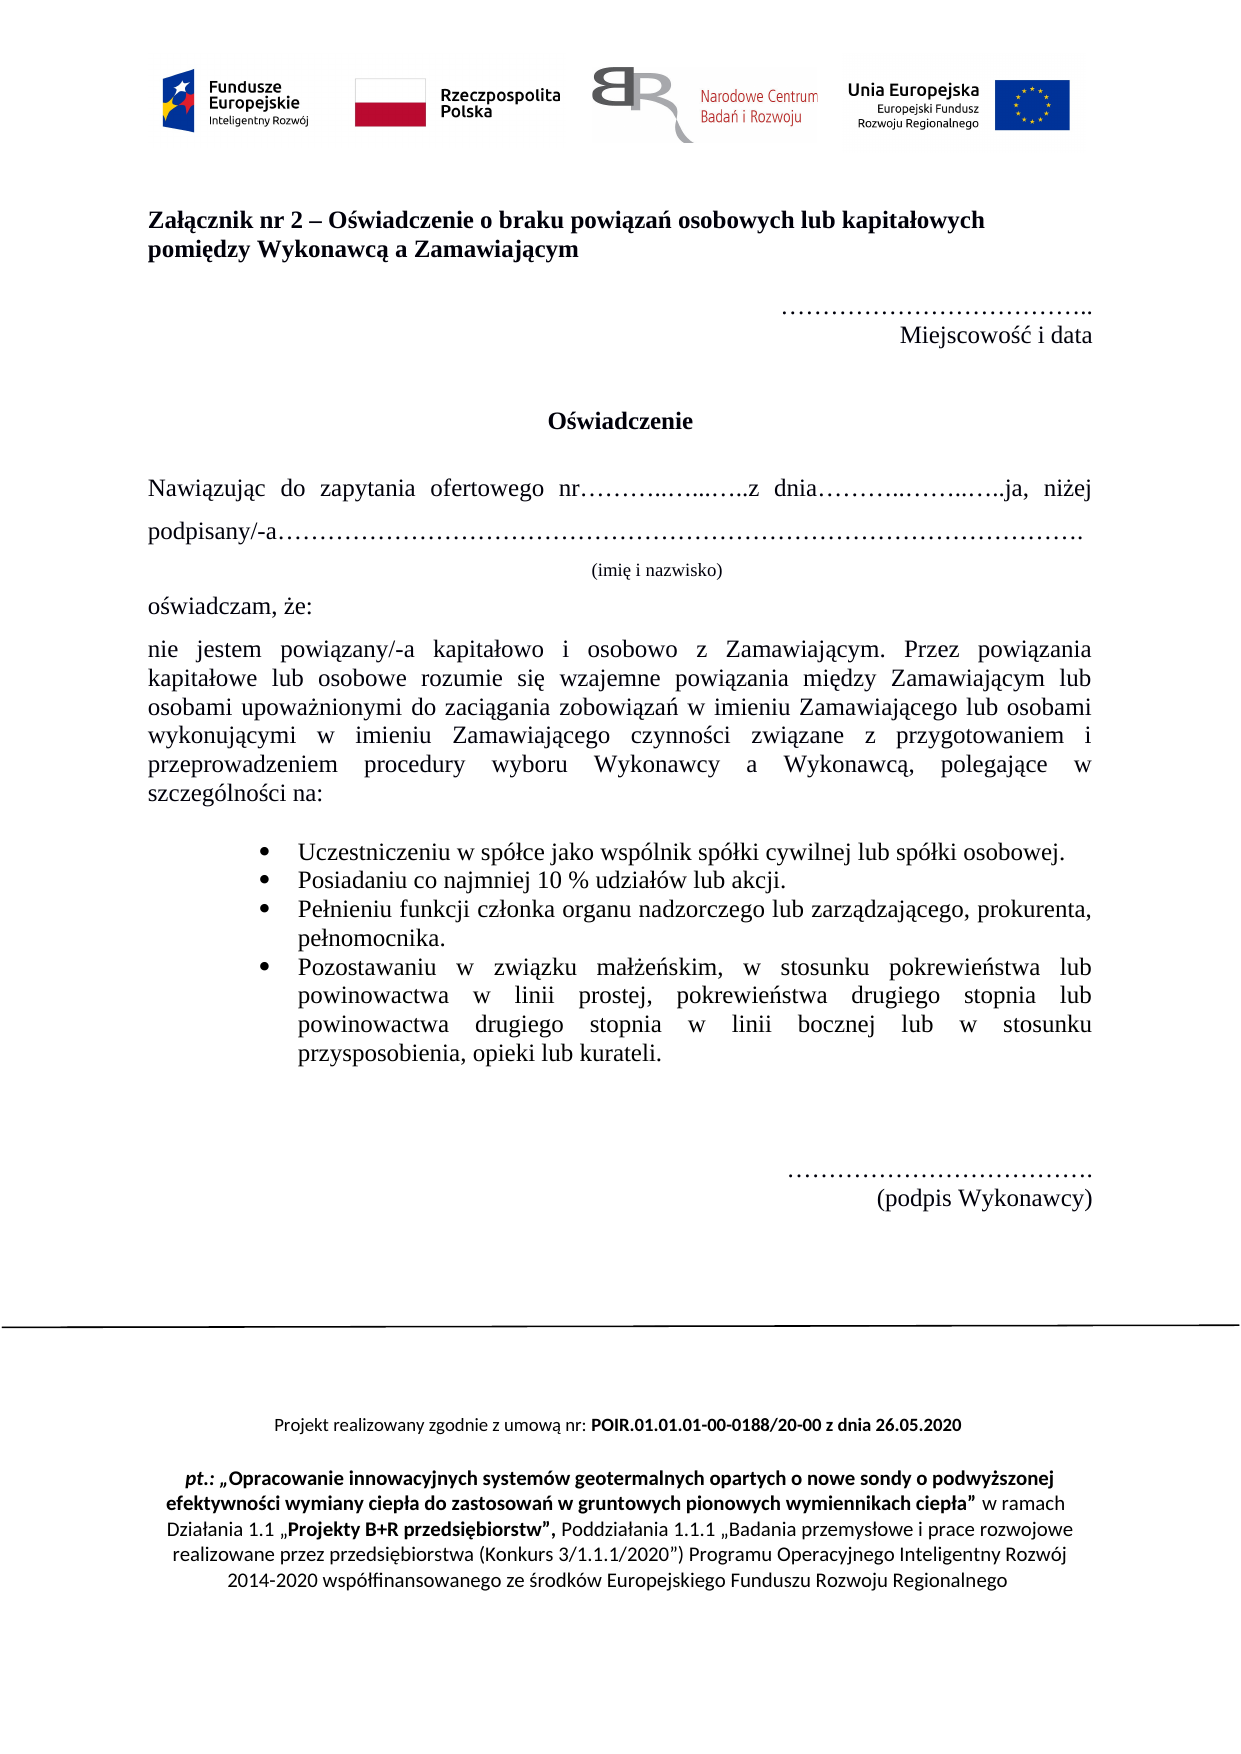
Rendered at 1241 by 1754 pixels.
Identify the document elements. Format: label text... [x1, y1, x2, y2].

text (podpis Wykonawcy) [148, 1183, 1092, 1212]
text Oświadczenie [148, 406, 1092, 435]
picture [842, 53, 1086, 153]
list Posiadaniu co najmniej 10 % udziałów lub akcji. [260, 866, 1092, 894]
text oświadczam, że: [148, 591, 1092, 620]
text ………………………………. [148, 1154, 1092, 1183]
list Uczestniczeniu w spółce jako wspólnik spółki cywilnej lub spółki osobowej. [260, 837, 1092, 866]
list Pełnieniu funkcji członka organu nadzorczego lub zarządzającego, prokurenta, pełnomocnika. [260, 894, 1092, 952]
picture [147, 53, 567, 148]
text Miejscowość i data [148, 320, 1092, 349]
text (imię i nazwisko) [148, 559, 1092, 581]
list Pozostawaniu w związku małżeńskim, w stosunku pokrewieństwa lub powinowactwa w linii prostej, pokrewieństwa drugiego stopnia lub powinowactwa drugiego stopnia w linii bocznej lub w stosunku przysposobienia, opieki lub kurateli. [260, 952, 1092, 1067]
text ……………………………….. [148, 291, 1092, 320]
text Nawiązując do zapytania ofertowego nr………..…...…..z dnia………..……..…..ja, niżej podpisany/-a……………………………………………………………………………………. [148, 473, 1092, 544]
text nie jestem powiązany/-a kapitałowo i osobowo z Zamawiającym. Przez powiązania kapitałowe lub osobowe rozumie się wzajemne powiązania między Zamawiającym lub osobami upoważnionymi do zaciągania zobowiązań w imieniu Zamawiającego lub osobami wykonującymi w imieniu Zamawiającego czynności związane z przygotowaniem i przeprowadzeniem procedury wyboru Wykonawcy a Wykonawcą, polegające w szczególności na: [148, 634, 1092, 807]
picture [592, 67, 818, 143]
text Załącznik nr 2 – Oświadczenie o braku powiązań osobowych lub kapitałowych pomiędzy Wykonawcą a Zamawiającym [148, 205, 1092, 263]
